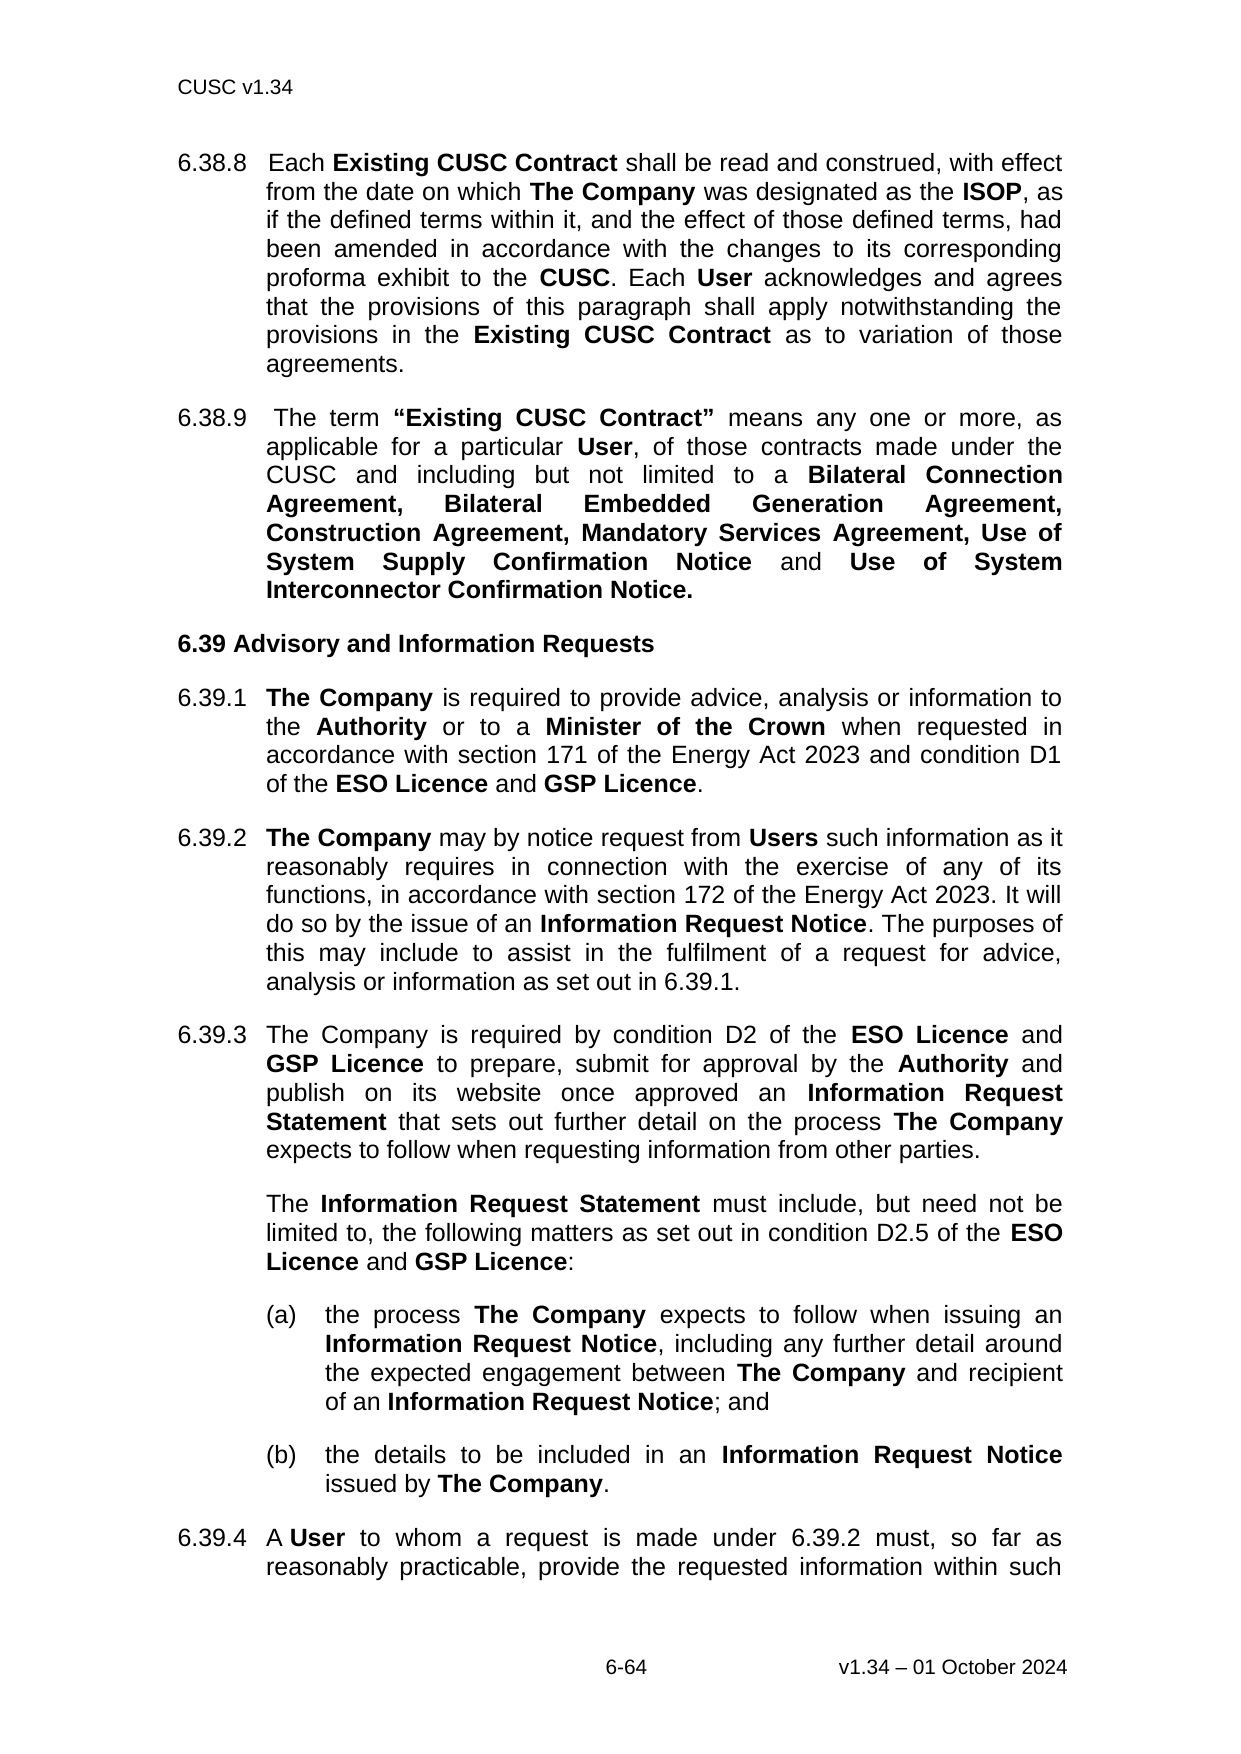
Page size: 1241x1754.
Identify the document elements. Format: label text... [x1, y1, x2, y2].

subtitle 6.39 Advisory and Information Requests [177, 629, 1063, 658]
subtitle (b) the details to be included in an Information Request Notice issued by The Company. [266, 1440, 1063, 1498]
subtitle 6.38.8 Each Existing CUSC Contract shall be read and construed, with effect from the date on which The Company was designated as the ISOP, as if the defined terms within it, and the effect of those defined terms, had been amended in accordance with the changes to its corresponding proforma exhibit to the CUSC. Each User acknowledges and agrees that the provisions of this paragraph shall apply notwithstanding the provisions in the Existing CUSC Contract as to variation of those agreements. [177, 148, 1063, 378]
subtitle 6.39.2 The Company may by notice request from Users such information as it reasonably requires in connection with the exercise of any of its functions, in accordance with section 172 of the Energy Act 2023. It will do so by the issue of an Information Request Notice. The purposes of this may include to assist in the fulfilment of a request for advice, analysis or information as set out in 6.39.1. [177, 823, 1063, 995]
subtitle 6.39.1 The Company is required to provide advice, analysis or information to the Authority or to a Minister of the Crown when requested in accordance with section 171 of the Energy Act 2023 and condition D1 of the ESO Licence and GSP Licence. [177, 683, 1063, 798]
subtitle 6.39.3 The Company is required by condition D2 of the ESO Licence and GSP Licence to prepare, submit for approval by the Authority and publish on its website once approved an Information Request Statement that sets out further detail on the process The Company expects to follow when requesting information from other parties. [177, 1020, 1063, 1164]
subtitle The Information Request Statement must include, but need not be limited to, the following matters as set out in condition D2.5 of the ESO Licence and GSP Licence: [177, 1189, 1063, 1275]
subtitle (a) the process The Company expects to follow when issuing an Information Request Notice, including any further detail around the expected engagement between The Company and recipient of an Information Request Notice; and [266, 1300, 1063, 1415]
subtitle 6.38.9 The term “Existing CUSC Contract” means any one or more, as applicable for a particular User, of those contracts made under the CUSC and including but not limited to a Bilateral Connection Agreement, Bilateral Embedded Generation Agreement, Construction Agreement, Mandatory Services Agreement, Use of System Supply Confirmation Notice and Use of System Interconnector Confirmation Notice. [177, 403, 1063, 604]
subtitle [177, 1523, 1063, 1580]
